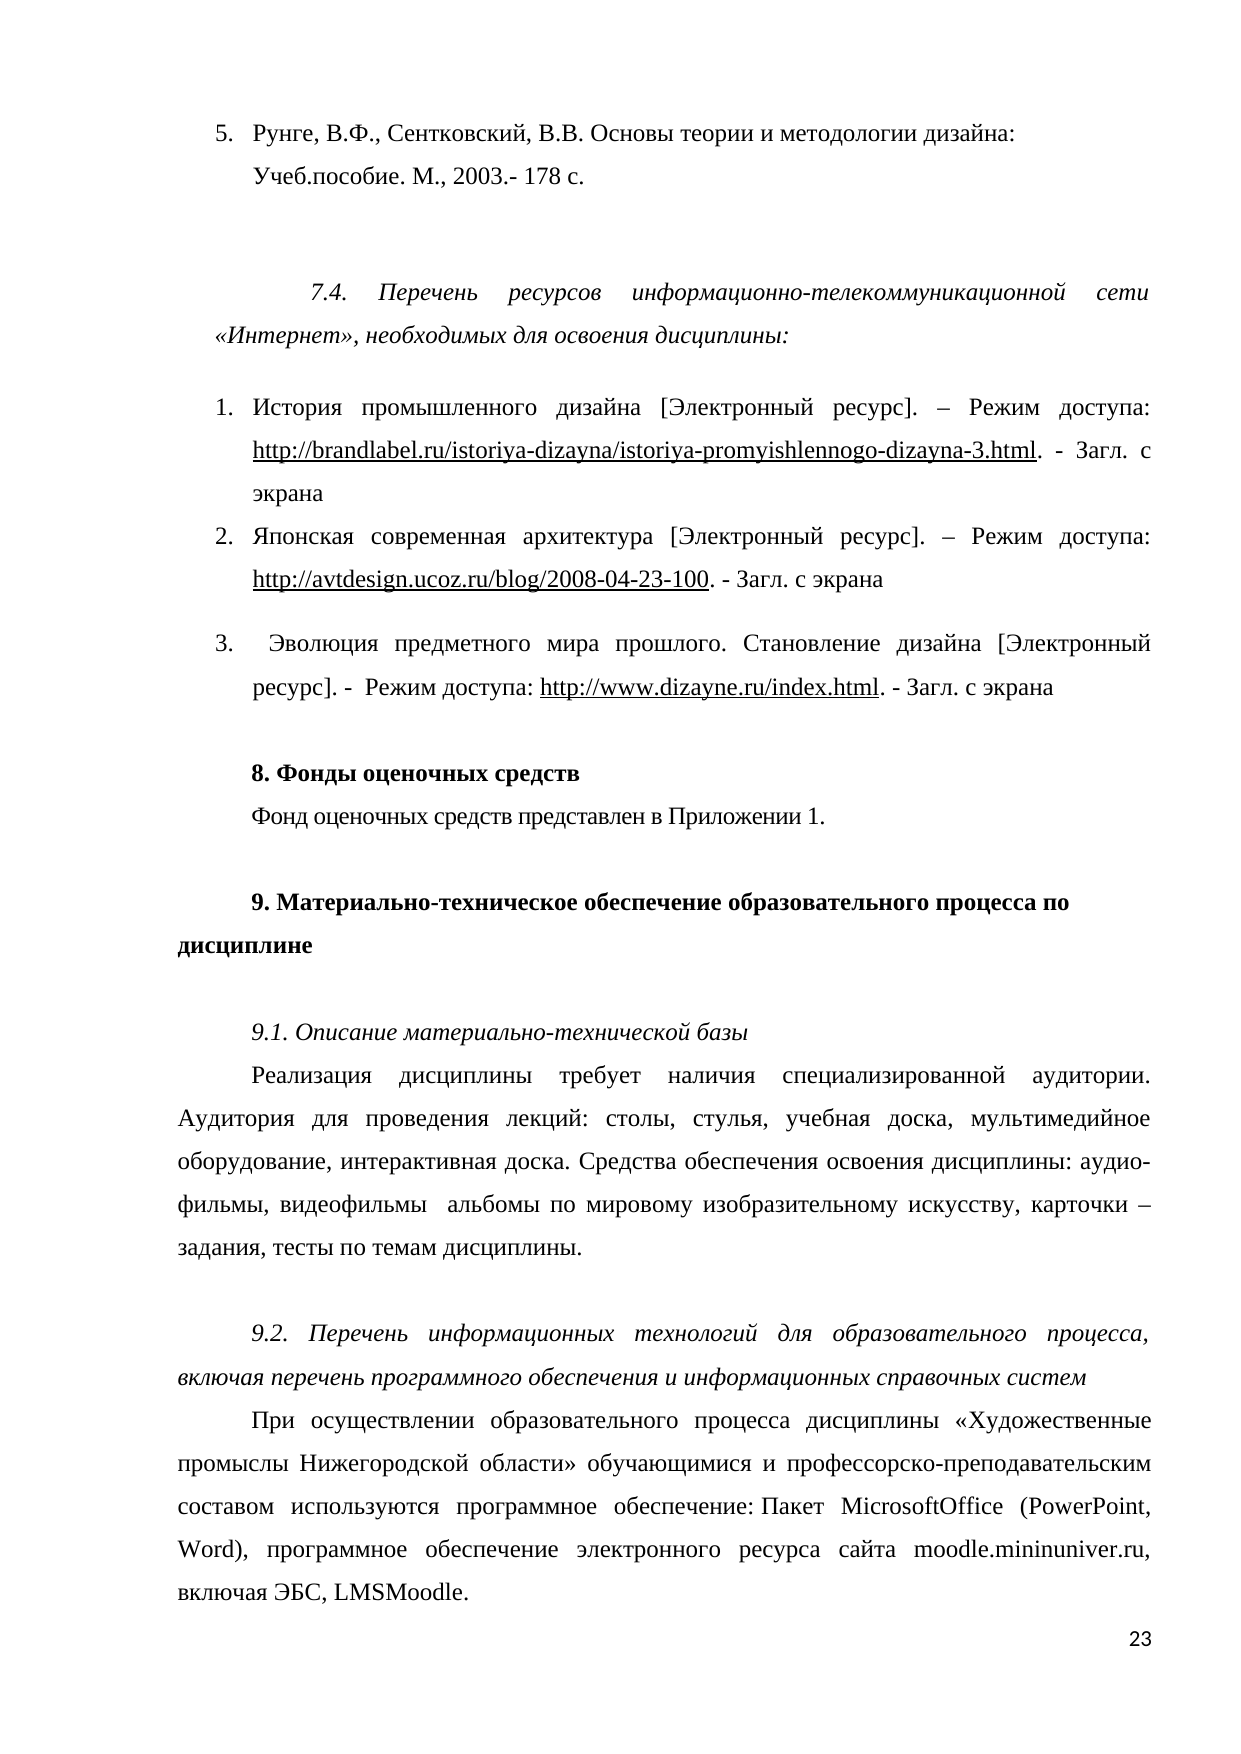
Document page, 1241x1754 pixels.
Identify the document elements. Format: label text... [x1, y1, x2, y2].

list История промышленного дизайна [Электронный ресурс]. – Режим доступа: http://brandlabel.ru/istoriya-dizayna/istoriya-promyishlennogo-dizayna-3.html. - Загл. с экрана [215, 392, 1152, 507]
text При осуществлении образовательного процесса дисциплины «Художественные промыслы Нижегородской области» обучающимися и профессорско-преподавательским составом используются программное обеспечение: Пакет MicrosoftOffice (PowerPoint, Word), программное обеспечение электронного ресурса сайта moodle.mininuniver.ru, включая ЭБС, LMSMoodle. [177, 1405, 1152, 1606]
text Фонд оценочных средств представлен в Приложении 1. [177, 801, 1152, 830]
text 8. Фонды оценочных средств [177, 758, 1152, 787]
list Рунге, В.Ф., Сентковский, В.В. Основы теории и методологии дизайна: Учеб.пособие. М., 2003.- 178 с. [215, 118, 1152, 190]
list Эволюция предметного мира прошлого. Становление дизайна [Электронный ресурс]. - Режим доступа: http://www.dizayne.ru/index.html. - Загл. с экрана [215, 628, 1152, 700]
text 9.1. Описание материально-технической базы [177, 1017, 1152, 1045]
text 9.2. Перечень информационных технологий для образовательного процесса, включая перечень программного обеспечения и информационных справочных систем [177, 1318, 1152, 1390]
list Японская современная архитектура [Электронный ресурс]. – Режим доступа: http://avtdesign.ucoz.ru/blog/2008-04-23-100. - Загл. с экрана [215, 521, 1152, 593]
text 7.4. Перечень ресурсов информационно-телекоммуникационной сети «Интернет», необходимых для освоения дисциплины: [214, 277, 1152, 348]
text Реализация дисциплины требует наличия специализированной аудитории. Аудитория для проведения лекций: столы, стулья, учебная доска, мультимедийное оборудование, интерактивная доска. Средства обеспечения освоения дисциплины: аудио-фильмы, видеофильмы альбомы по мировому изобразительному искусству, карточки – задания, тесты по темам дисциплины. [177, 1060, 1152, 1261]
text 9. Материально-техническое обеспечение образовательного процесса по дисциплине [177, 887, 1152, 959]
